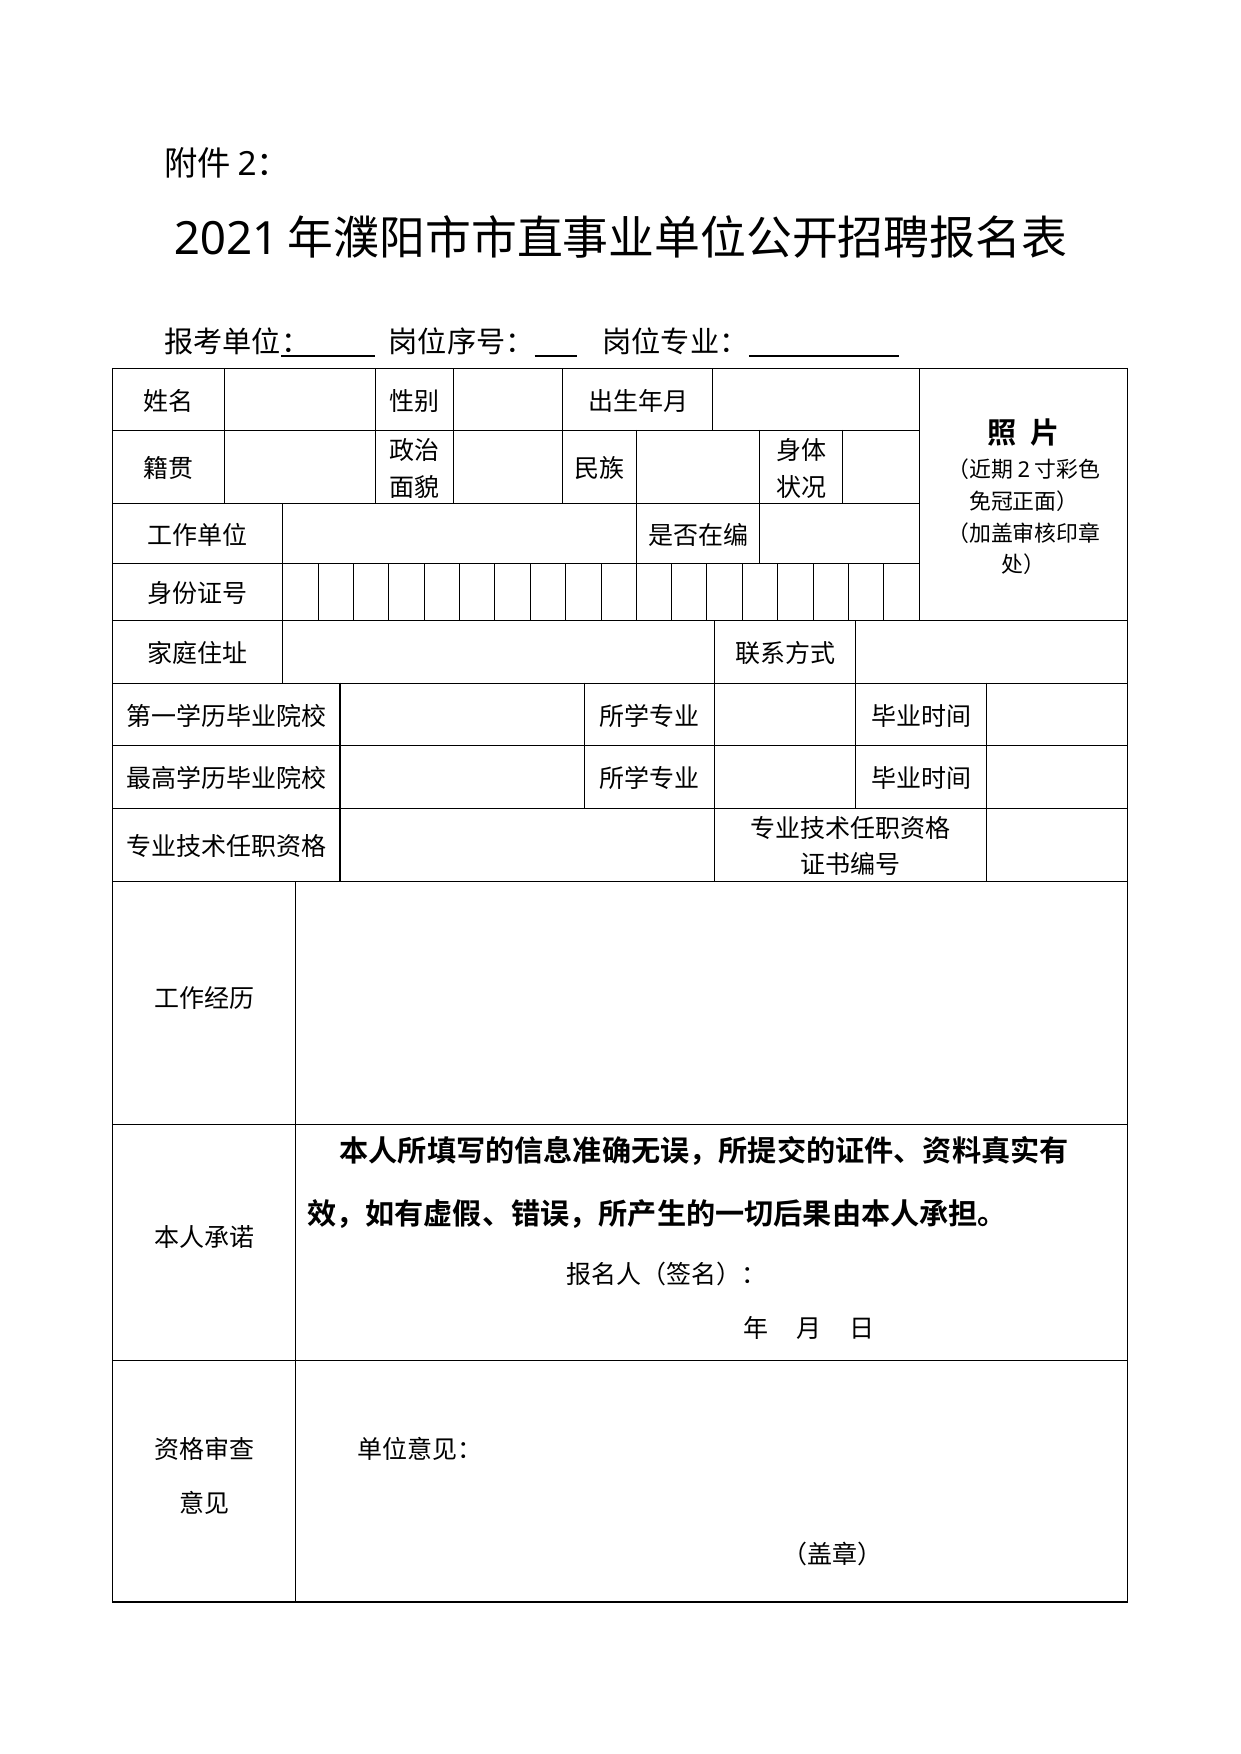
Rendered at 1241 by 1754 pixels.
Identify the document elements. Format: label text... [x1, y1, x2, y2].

table_cell 专业技术任职资格 证书编号 [715, 809, 986, 881]
table_header [713, 369, 919, 430]
table_cell [319, 564, 353, 620]
table_cell [987, 684, 1127, 745]
table_cell [814, 564, 848, 620]
table_cell 政治面貌 [376, 431, 453, 503]
table_cell 本人所填写的信息准确无误，所提交的证件、资料真实有效，如有虚假、错误，所产生的一切后果由本人承担。 报名人（签名）： 年 月 日 [296, 1125, 1127, 1360]
table_cell [715, 746, 855, 808]
table_cell 籍贯 [113, 431, 224, 503]
table_cell 最高学历毕业院校 [113, 746, 339, 808]
table_cell [283, 504, 636, 563]
table_cell 本人承诺 [113, 1125, 295, 1360]
table_cell [531, 564, 565, 620]
table_cell [637, 431, 759, 503]
table_cell [495, 564, 530, 620]
table_cell [849, 564, 883, 620]
table_cell [987, 746, 1127, 808]
table_cell 身份证号 [113, 564, 282, 620]
table_cell [602, 564, 636, 620]
table_cell [283, 621, 714, 683]
table_cell 联系方式 [715, 621, 855, 683]
table_cell 所学专业 [585, 684, 714, 745]
table_cell [743, 564, 777, 620]
table_cell [760, 504, 919, 563]
table_cell 工作经历 [113, 882, 295, 1123]
table_header 照 片 （近期2寸彩色 免冠正面） （加盖审核印章处） [920, 369, 1127, 620]
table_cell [296, 1361, 1127, 1601]
table_cell 家庭住址 [113, 621, 282, 683]
table_cell [389, 564, 424, 620]
table_cell [566, 564, 601, 620]
table_header 性别 [376, 369, 453, 430]
table_cell [987, 809, 1127, 881]
table_cell [707, 564, 742, 620]
table_cell [283, 564, 318, 620]
table_cell 身体状况 [760, 431, 842, 503]
text 附件2： [164, 137, 1076, 185]
table_cell [454, 431, 562, 503]
table_cell 毕业时间 [856, 684, 986, 745]
text 2021年濮阳市市直事业单位公开招聘报名表 [164, 201, 1076, 268]
table_cell 是否在编 [637, 504, 759, 563]
table_cell [341, 809, 714, 881]
table_cell [354, 564, 388, 620]
table_cell 资格审查 意见 [113, 1361, 295, 1601]
table_cell 所学专业 [585, 746, 714, 808]
table_cell [425, 564, 459, 620]
table_cell [225, 431, 375, 503]
table_cell 毕业时间 [856, 746, 986, 808]
table_cell [884, 564, 919, 620]
text 报考单位： 岗位序号： 岗位专业： [164, 319, 1076, 361]
table_cell 专业技术任职资格 [113, 809, 339, 881]
table_header [454, 369, 562, 430]
table_header 出生年月 [563, 369, 712, 430]
table_cell 民族 [563, 431, 636, 503]
table_cell [856, 621, 1127, 683]
table_cell [637, 564, 671, 620]
table_header [225, 369, 375, 430]
table_cell [296, 882, 1127, 1123]
table_cell [672, 564, 706, 620]
table_cell 工作单位 [113, 504, 282, 563]
table_cell [460, 564, 494, 620]
table_cell [341, 684, 584, 745]
table_header 姓名 [113, 369, 224, 430]
table_cell [341, 746, 584, 808]
table_cell 第一学历毕业院校 [113, 684, 339, 745]
table_cell [715, 684, 855, 745]
table_cell [778, 564, 813, 620]
table_cell [843, 431, 919, 503]
